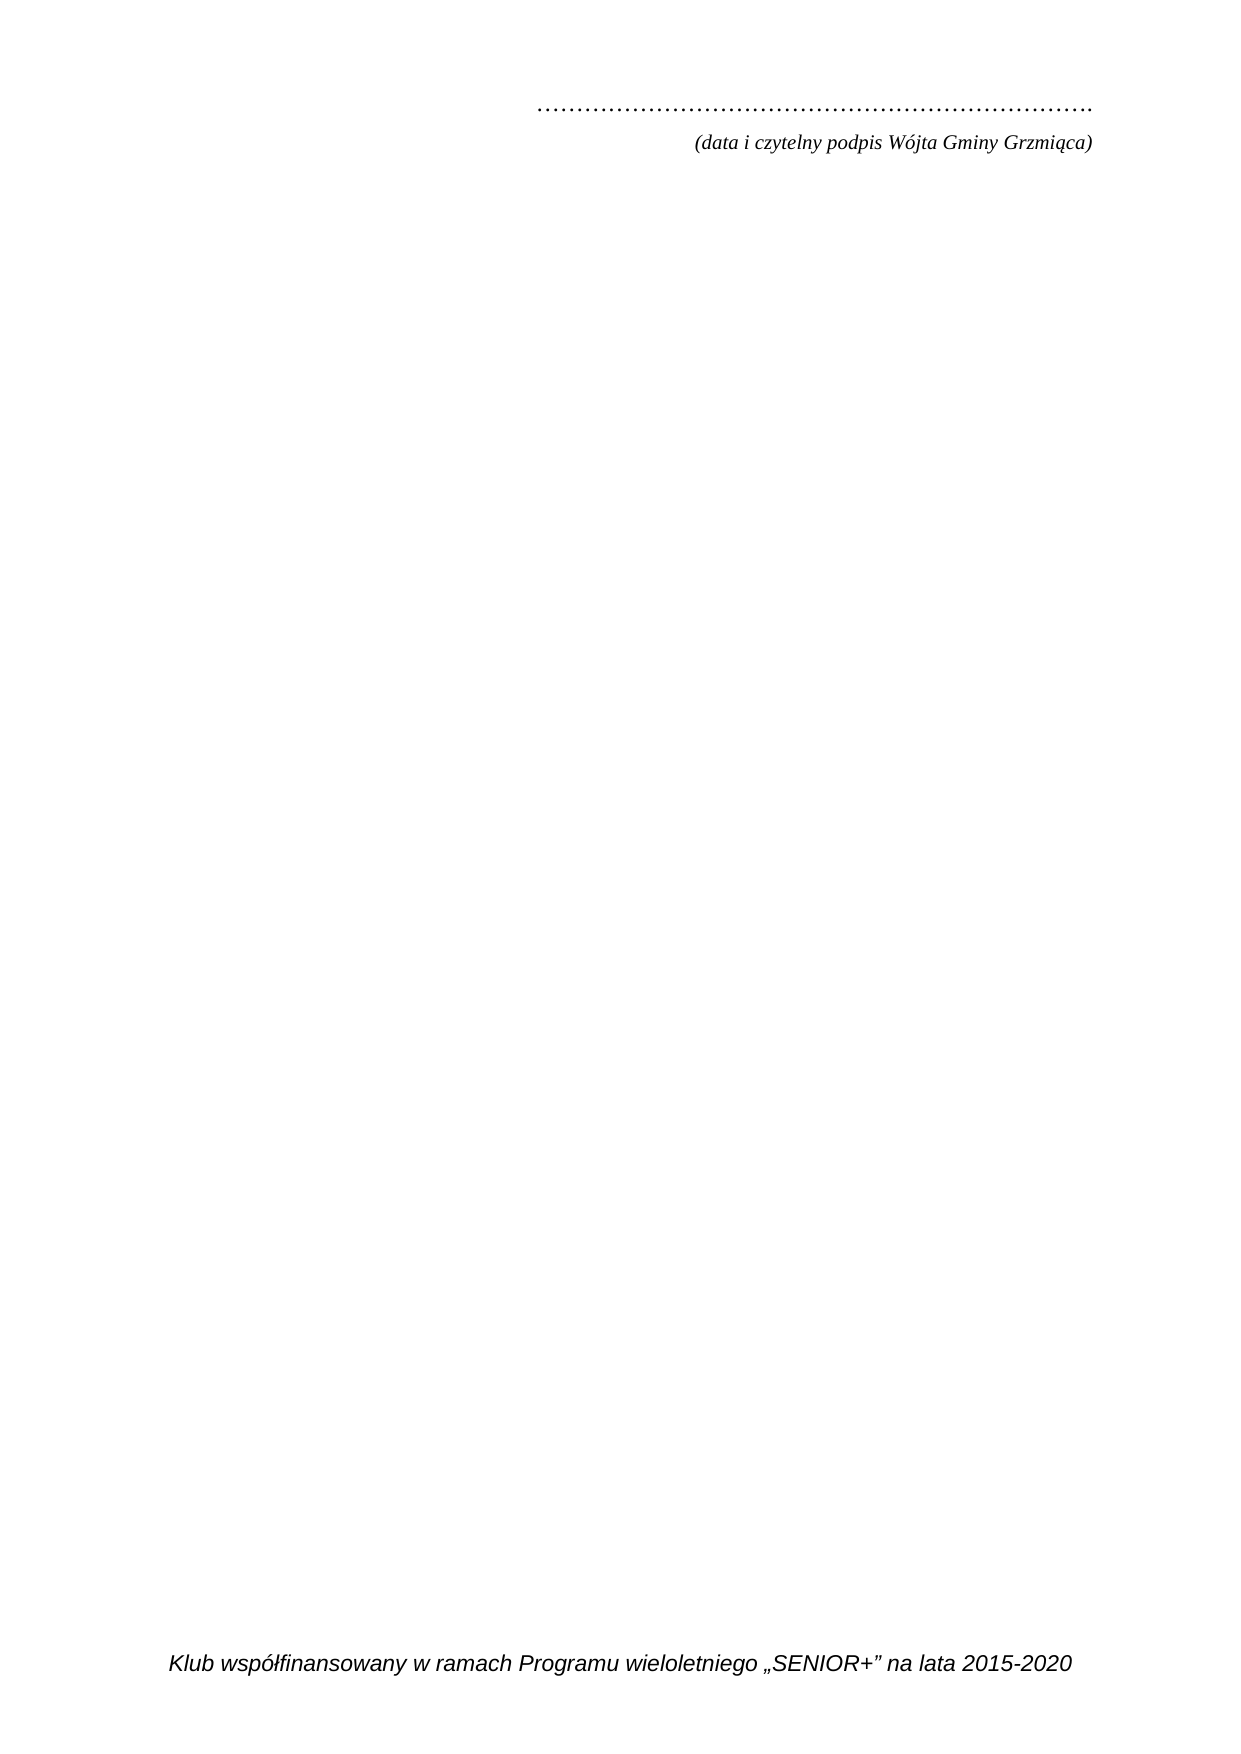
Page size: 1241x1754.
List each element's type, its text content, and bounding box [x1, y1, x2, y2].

text ……………………………………………………………. [148, 89, 1093, 116]
text (data i czytelny podpis Wójta Gminy Grzmiąca) [148, 130, 1093, 154]
